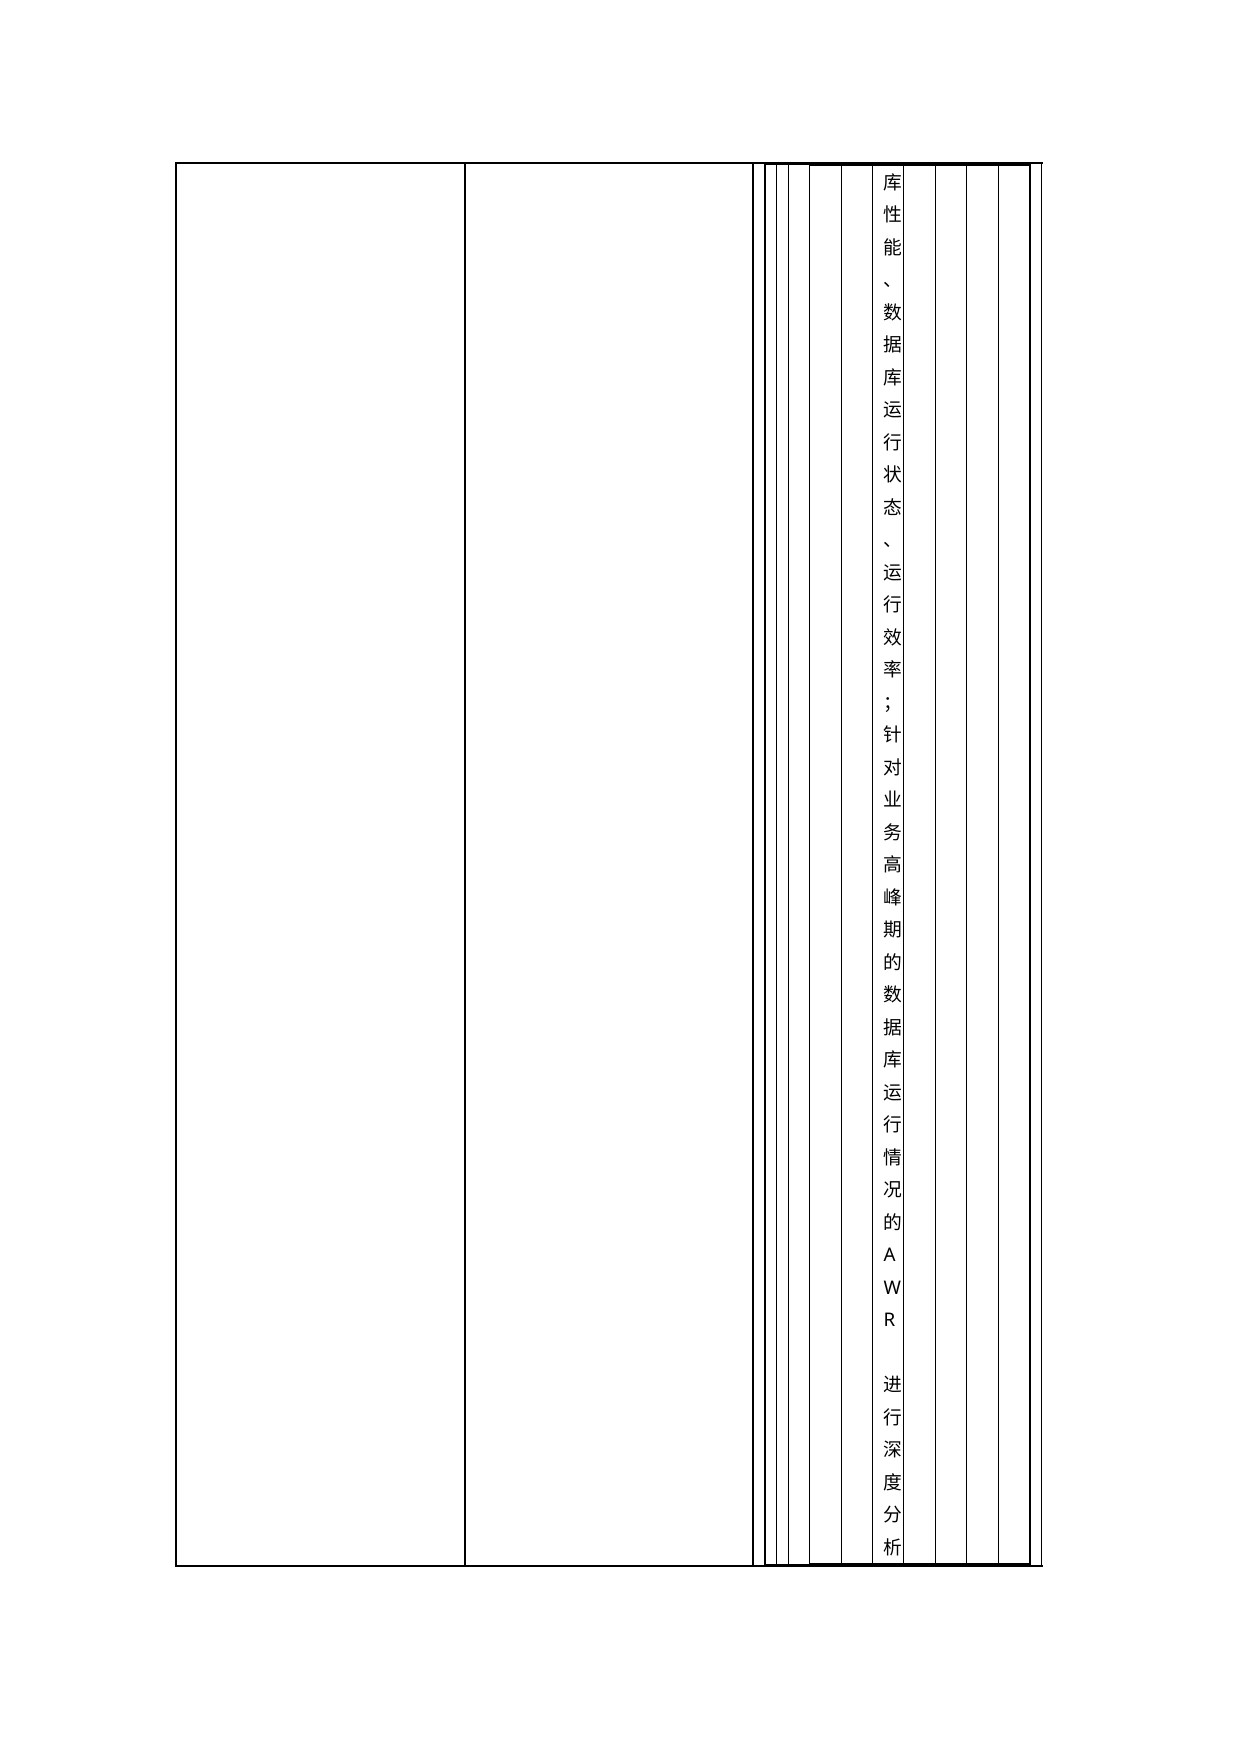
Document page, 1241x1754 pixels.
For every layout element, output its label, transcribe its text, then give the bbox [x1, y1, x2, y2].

table_cell [1031, 164, 1041, 1565]
table_cell [810, 166, 841, 1563]
table_cell [766, 165, 776, 1564]
table_cell [466, 164, 752, 1565]
table_cell [842, 166, 872, 1563]
table_cell 1 [177, 164, 464, 1565]
table_cell [873, 166, 903, 1563]
table_cell [777, 165, 788, 1564]
table_cell [936, 166, 966, 1563]
table_cell [999, 166, 1029, 1563]
table_cell [789, 165, 809, 1564]
table_cell [967, 166, 998, 1563]
table_cell [904, 166, 935, 1563]
table_cell [754, 164, 764, 1565]
